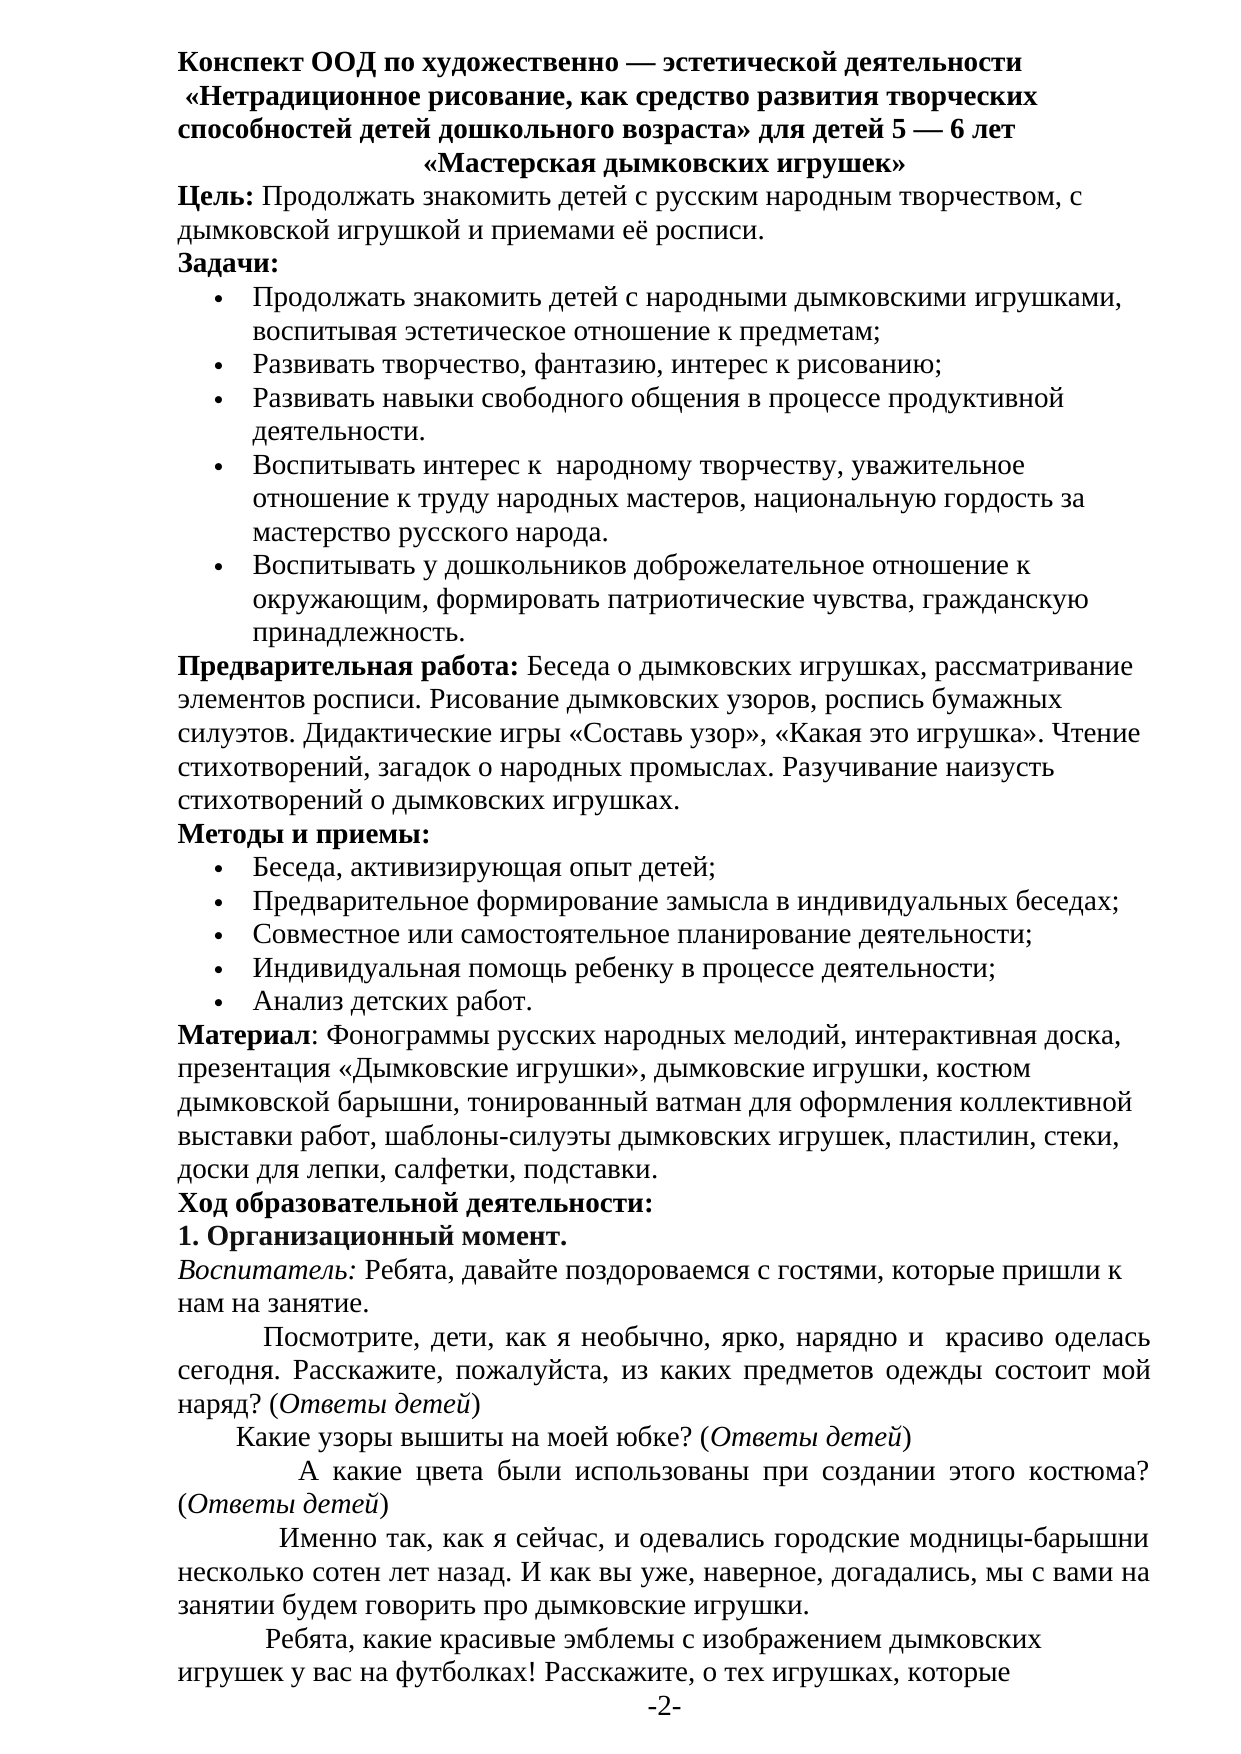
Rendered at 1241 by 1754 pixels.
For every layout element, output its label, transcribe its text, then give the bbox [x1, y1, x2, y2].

list Воспитывать у дошкольников доброжелательное отношение к окружающим, формировать патриотические чувства, гражданскую принадлежность. [215, 547, 1152, 648]
list Развивать навыки свободного общения в процессе продуктивной деятельности. [215, 380, 1152, 447]
text Воспитатель: Ребята, давайте поздороваемся с гостями, которые пришли к нам на занятие. [177, 1252, 1152, 1319]
text Ребята, какие красивые эмблемы с изображением дымковских игрушек у вас на футболках! Расскажите, о тех игрушках, которые [177, 1621, 1152, 1688]
list Совместное или самостоятельное планирование деятельности; [215, 916, 1152, 950]
list Беседа, активизирующая опыт детей; [215, 849, 1152, 883]
list Предварительное формирование замысла в индивидуальных беседах; [215, 883, 1152, 916]
text 1. Организационный момент. [177, 1218, 1152, 1252]
text «Мастерская дымковских игрушек» [177, 145, 1152, 178]
text Какие узоры вышиты на моей юбке? (Ответы детей) [177, 1419, 1152, 1453]
text Ход образовательной деятельности: [177, 1185, 1152, 1218]
text А какие цвета были использованы при создании этого костюма? (Ответы детей) [177, 1453, 1152, 1520]
text Конспект ООД по художественно — эстетической деятельности [177, 44, 1152, 78]
text «Нетрадиционное рисование, как средство развития творческих способностей детей дошкольного возраста» для детей 5 — 6 лет [177, 78, 1152, 145]
list Продолжать знакомить детей с народными дымковскими игрушками, воспитывая эстетическое отношение к предметам; [215, 279, 1152, 346]
text -2- [177, 1688, 1152, 1721]
list Развивать творчество, фантазию, интерес к рисованию; [215, 346, 1152, 380]
list Воспитывать интерес к народному творчеству, уважительное отношение к труду народных мастеров, национальную гордость за мастерство русского народа. [215, 447, 1152, 547]
text Посмотрите, дети, как я необычно, ярко, нарядно и красиво оделась сегодня. Расскажите, пожалуйста, из каких предметов одежды состоит мой наряд? (Ответы детей) [177, 1319, 1152, 1419]
list Индивидуальная помощь ребенку в процессе деятельности; [215, 950, 1152, 983]
text Задачи: [177, 246, 1152, 279]
text Именно так, как я сейчас, и одевались городские модницы-барышни несколько сотен лет назад. И как вы уже, наверное, догадались, мы с вами на занятии будем говорить про дымковские игрушки. [177, 1520, 1152, 1621]
text Цель: Продолжать знакомить детей с русским народным творчеством, с дымковской игрушкой и приемами её росписи. [177, 178, 1152, 246]
text Материал: Фонограммы русских народных мелодий, интерактивная доска, презентация «Дымковские игрушки», дымковские игрушки, костюм дымковской барышни, тонированный ватман для оформления коллективной выставки работ, шаблоны-силуэты дымковских игрушек, пластилин, стеки, доски для лепки, салфетки, подставки. [177, 1017, 1152, 1185]
text Предварительная работа: Беседа о дымковских игрушках, рассматривание элементов росписи. Рисование дымковских узоров, роспись бумажных силуэтов. Дидактические игры «Составь узор», «Какая это игрушка». Чтение стихотворений, загадок о народных промыслах. Разучивание наизусть стихотворений о дымковских игрушках. [177, 648, 1152, 816]
text Методы и приемы: [177, 816, 1152, 849]
list Анализ детских работ. [215, 983, 1152, 1017]
